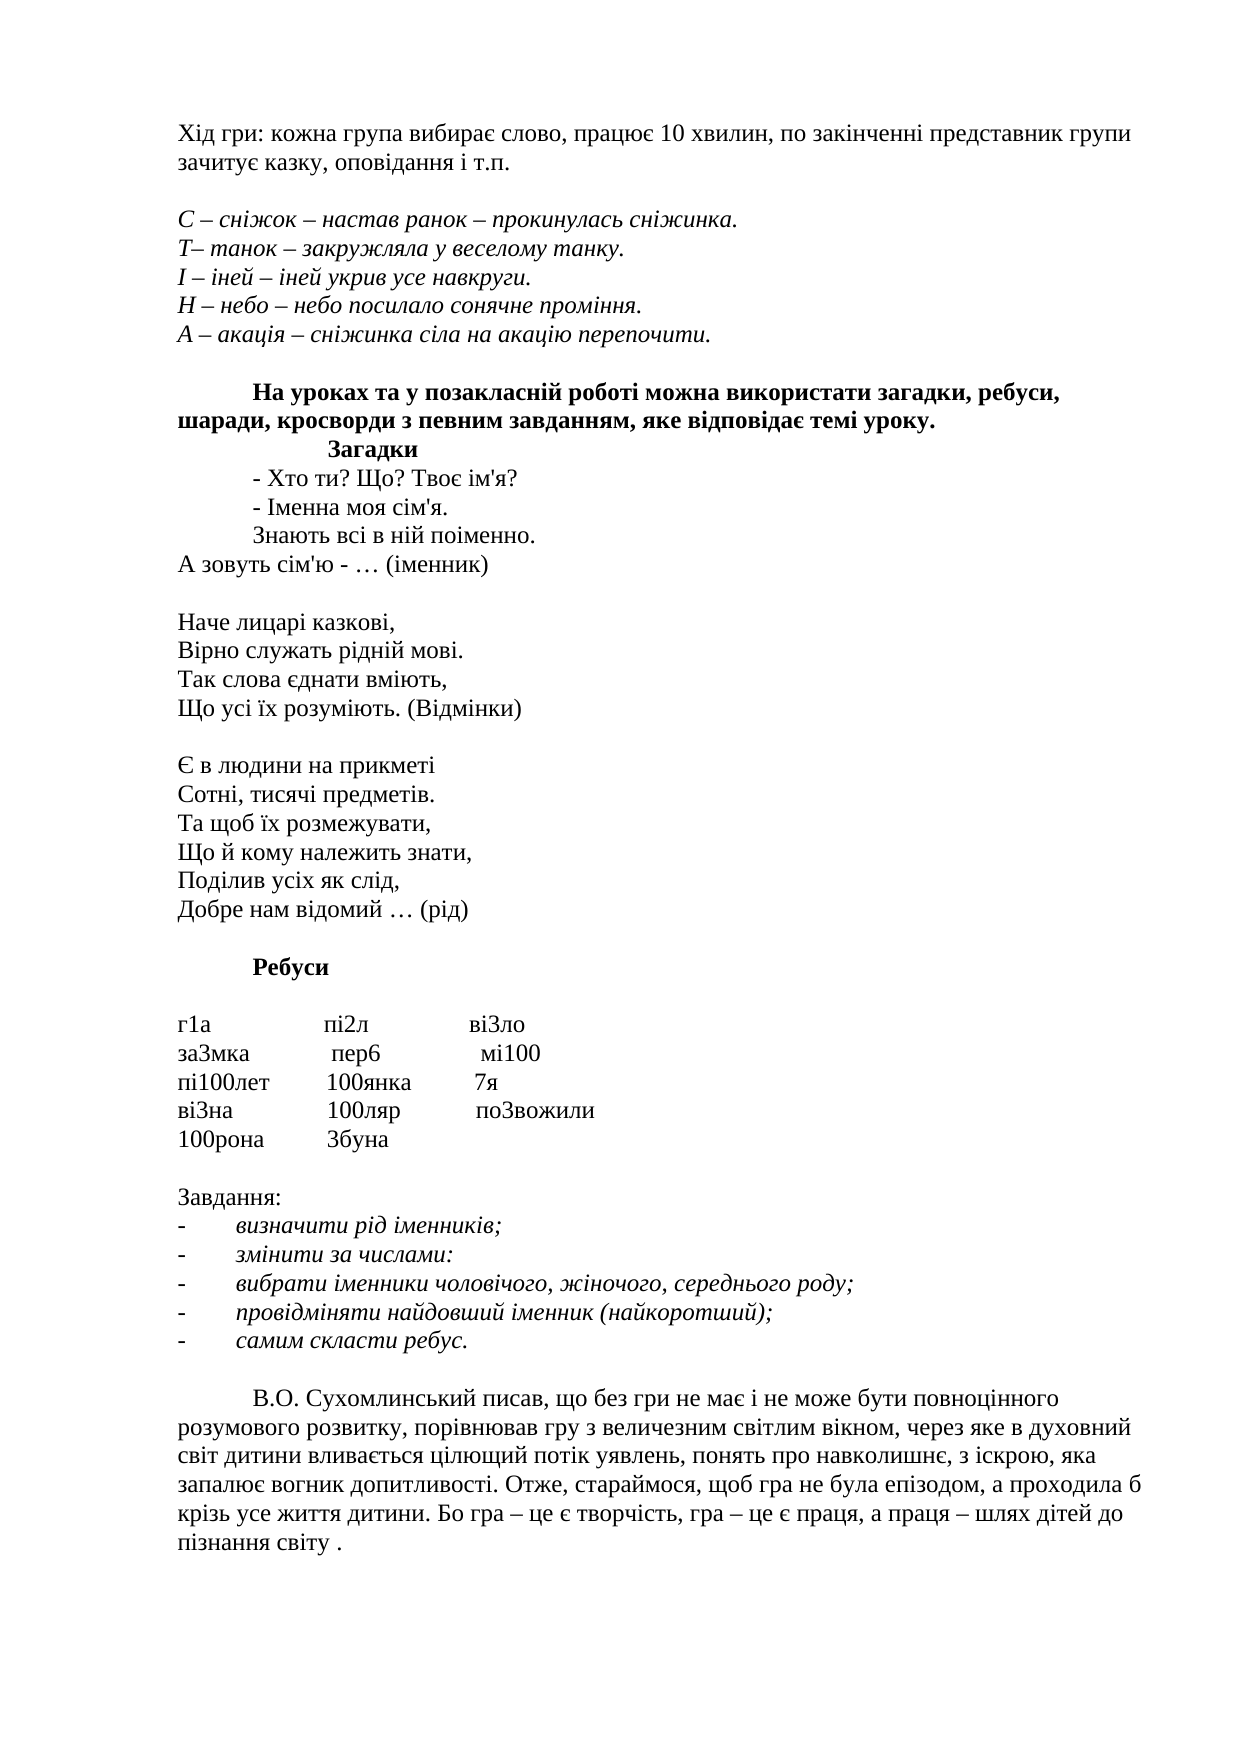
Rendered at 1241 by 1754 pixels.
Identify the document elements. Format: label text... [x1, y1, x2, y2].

text - вибрати іменники чоловічого, жіночого, середнього роду; [177, 1268, 1152, 1297]
text за3мка пер6 мі100 [177, 1038, 1152, 1067]
text На уроках та у позакласній роботі можна використати загадки, ребуси, шаради, кросворди з певним завданням, яке відповідає темі уроку. [177, 377, 1152, 434]
text А зовуть сім'ю - … (іменник) [177, 549, 1152, 578]
text пі100лет 100янка 7я [177, 1067, 1152, 1096]
text - Іменна моя сім'я. [177, 492, 1152, 521]
text - визначити рід іменників; [177, 1211, 1152, 1239]
text А – акація – сніжинка сіла на акацію перепочити. [177, 319, 1152, 348]
text Що усі їх розуміють. (Відмінки) [177, 693, 1152, 722]
text Поділив усіх як слід, [177, 866, 1152, 894]
text ві3на 100ляр по3вожили [177, 1096, 1152, 1124]
text В.О. Сухомлинський писав, що без гри не має і не може бути повноцінного розумового розвитку, порівнював гру з величезним світлим вікном, через яке в духовний світ дитини вливається цілющий потік уявлень, понять про навколишнє, з іскрою, яка запалює вогник допитливості. Отже, стараймося, щоб гра не була епізодом, а проходила б крізь усе життя дитини. Бо гра – це є творчість, гра – це є праця, а праця – шлях дітей до пізнання світу . [177, 1383, 1152, 1556]
text Є в людини на прикметі [177, 751, 1152, 779]
text Завдання: [177, 1182, 1152, 1211]
text С – сніжок – настав ранок – прокинулась сніжинка. [177, 204, 1152, 233]
text І – іней – іней укрив усе навкруги. [177, 262, 1152, 291]
text - Хто ти? Що? Твоє ім'я? [177, 463, 1152, 492]
text Сотні, тисячі предметів. [177, 779, 1152, 808]
text Н – небо – небо посилало сонячне проміння. [177, 291, 1152, 319]
text Наче лицарі казкові, [177, 607, 1152, 636]
text Що й кому належить знати, [177, 837, 1152, 866]
text г1а пі2л ві3ло [177, 1009, 1152, 1038]
text Знають всі в ній поіменно. [177, 521, 1152, 549]
text 100рона 3буна [177, 1124, 1152, 1153]
text Ребуси [177, 952, 1152, 981]
text Добре нам відомий … (рід) [177, 894, 1152, 923]
text - змінити за числами: [177, 1239, 1152, 1268]
text - самим скласти ребус. [177, 1326, 1152, 1354]
text Хід гри: кожна група вибирає слово, працює 10 хвилин, по закінченні представник групи зачитує казку, оповідання і т.п. [177, 118, 1152, 176]
text Вірно служать рідній мові. [177, 636, 1152, 664]
text Т– танок – закружляла у веселому танку. [177, 233, 1152, 262]
text - провідміняти найдовший іменник (найкоротший); [177, 1297, 1152, 1326]
text Загадки [177, 434, 1152, 463]
text Та щоб їх розмежувати, [177, 808, 1152, 837]
text Так слова єднати вміють, [177, 664, 1152, 693]
